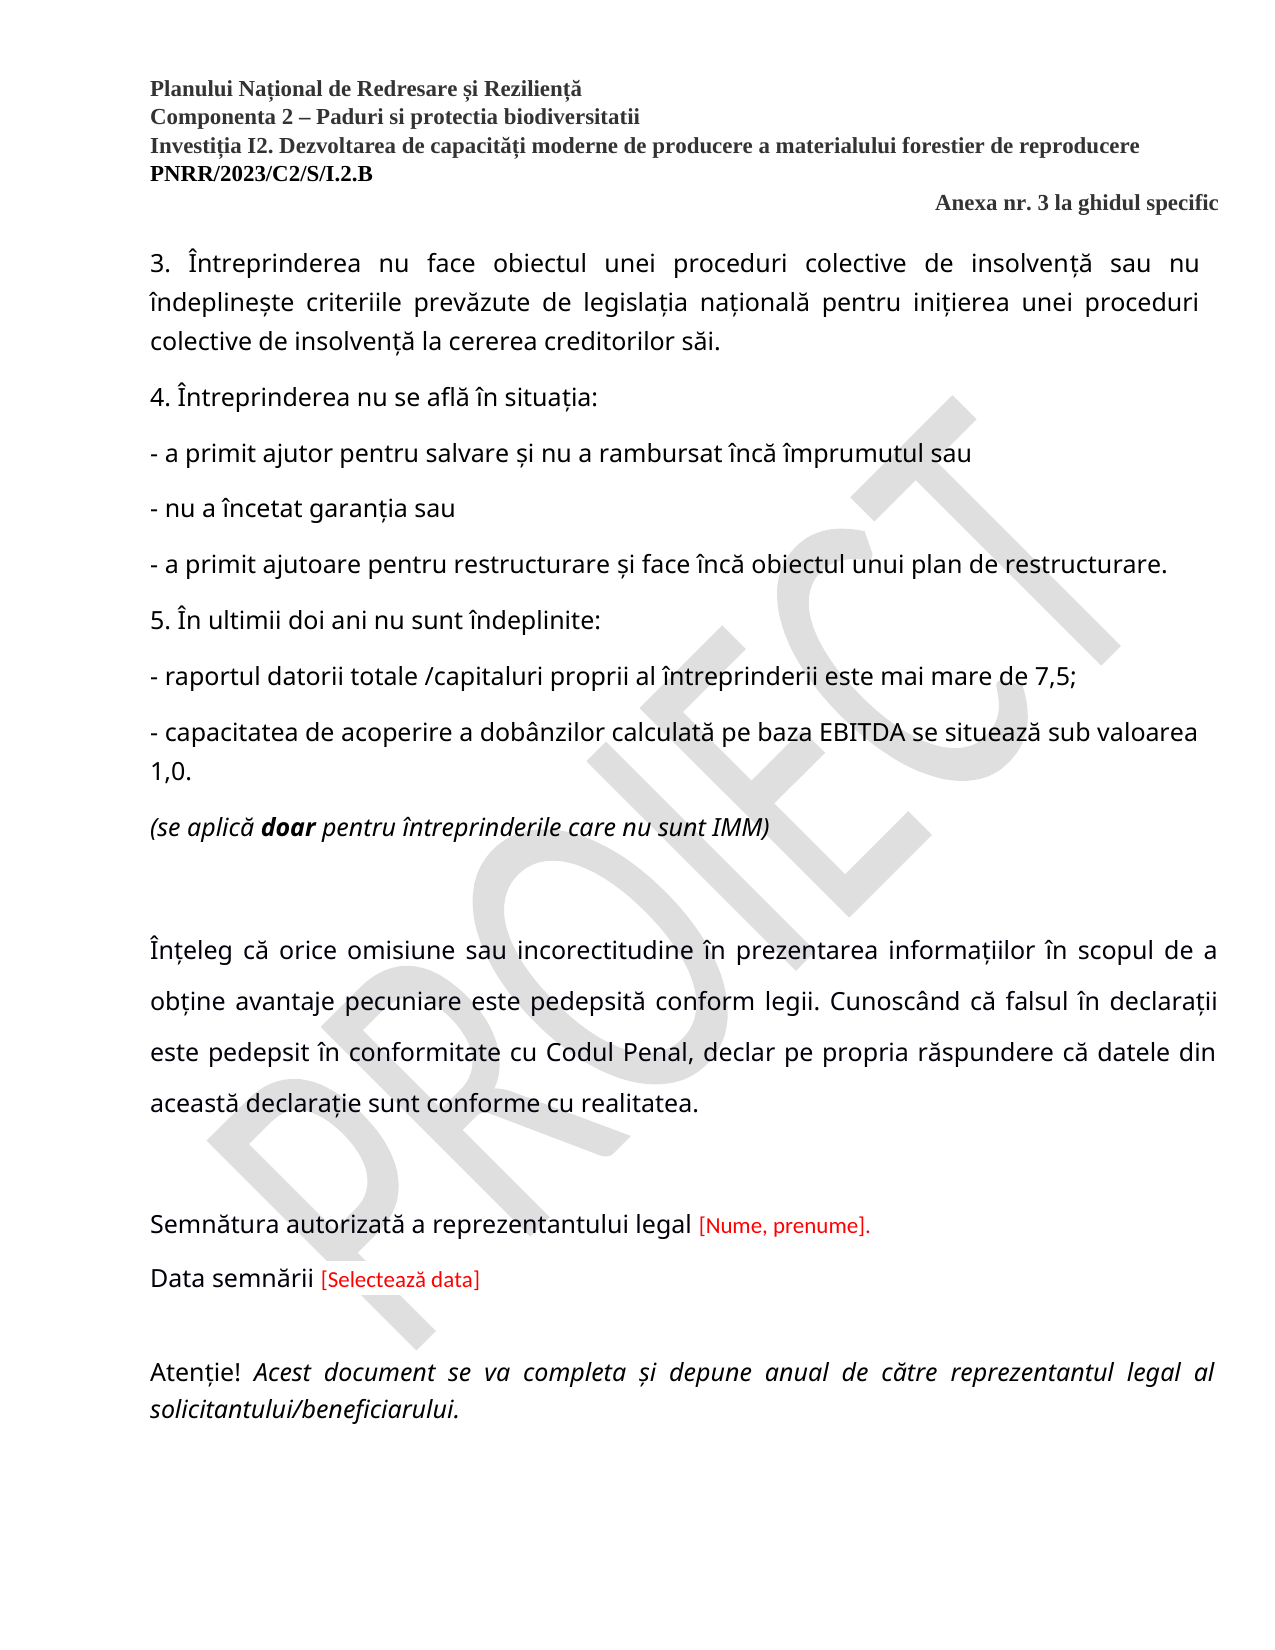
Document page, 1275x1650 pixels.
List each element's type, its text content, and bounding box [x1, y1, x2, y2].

text (se aplică doar pentru întreprinderile care nu sunt IMM) [150, 809, 1200, 843]
text - capacitatea de acoperire a dobânzilor calculată pe baza EBITDA se situează sub valoarea 1,0. [150, 714, 1200, 788]
text Data semnării [150, 1261, 1219, 1295]
text 3. Întreprinderea nu face obiectul unei proceduri colective de insolvență sau nu îndeplinește criteriile prevăzute de legislația națională pentru inițierea unei proceduri colective de insolvență la cererea creditorilor săi. [150, 245, 1200, 358]
text Semnătura autorizată a reprezentantului legal [150, 1207, 1219, 1241]
text Atenție! Acest document se va completa și depune anual de către reprezentantul legal al solicitantului/beneficiarului. [150, 1355, 1219, 1426]
text 4. Întreprinderea nu se află în situația: [150, 379, 1200, 413]
text - a primit ajutoare pentru restructurare și face încă obiectul unui plan de restructurare. [150, 547, 1200, 581]
text - nu a încetat garanția sau [150, 491, 1200, 525]
text Înţeleg că orice omisiune sau incorectitudine în prezentarea informaţiilor în scopul de a obţine avantaje pecuniare este pedepsită conform legii. Cunoscând că falsul în declaraţii este pedepsit în conformitate cu Codul Penal, declar pe propria răspundere că datele din această declaraţie sunt conforme cu realitatea. [150, 933, 1219, 1120]
text - a primit ajutor pentru salvare și nu a rambursat încă împrumutul sau [150, 435, 1200, 469]
text 5. În ultimii doi ani nu sunt îndeplinite: [150, 603, 1200, 637]
text - raportul datorii totale /capitaluri proprii al întreprinderii este mai mare de 7,5; [150, 658, 1200, 693]
